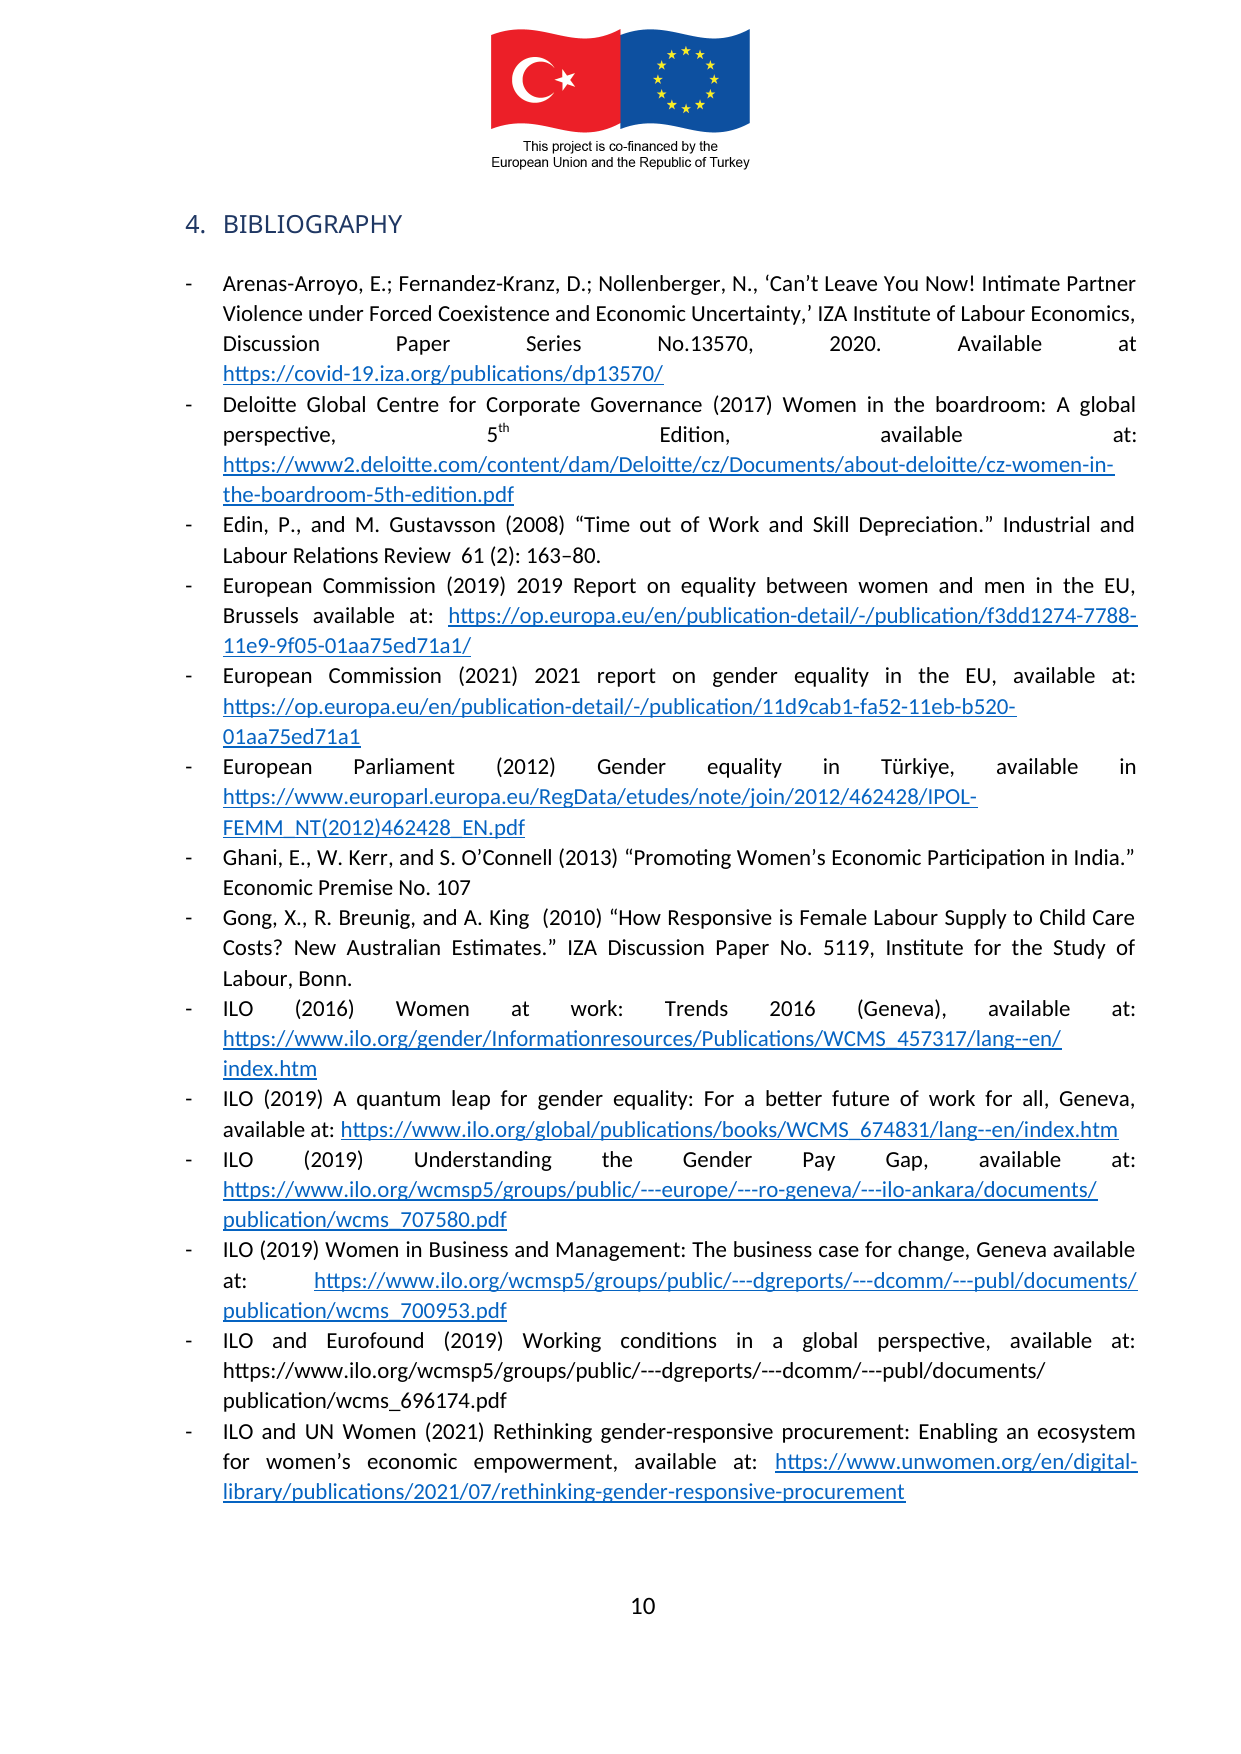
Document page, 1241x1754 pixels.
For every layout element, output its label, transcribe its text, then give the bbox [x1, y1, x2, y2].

list Arenas-Arroyo, E.; Fernandez-Kranz, D.; Nollenberger, N., ‘Can’t Leave You Now! Intimate Partner Violence under Forced Coexistence and Economic Uncertainty,’ IZA Institute of Labour Economics, Discussion Paper Series No.13570, 2020. Available at https://covid-19.iza.org/publications/dp13570/ [185, 269, 1138, 387]
list ILO and UN Women (2021) Rethinking gender-responsive procurement: Enabling an ecosystem for women’s economic empowerment, available at: https://www.unwomen.org/en/digital-library/publications/2021/07/rethinking-gender-responsive-procurement [185, 1417, 1138, 1505]
list ILO (2019) Understanding the Gender Pay Gap, available at: https://www.ilo.org/wcmsp5/groups/public/---europe/---ro-geneva/---ilo-ankara/documents/publication/wcms_707580.pdf [185, 1145, 1138, 1233]
list ILO (2019) A quantum leap for gender equality: For a better future of work for all, Geneva, available at: https://www.ilo.org/global/publications/books/WCMS_674831/lang--en/index.htm [185, 1084, 1138, 1143]
list ILO (2016) Women at work: Trends 2016 (Geneva), available at: https://www.ilo.org/gender/Informationresources/Publications/WCMS_457317/lang--en/index.htm [185, 994, 1138, 1082]
picture [88, 0, 1152, 207]
list European Commission (2019) 2019 Report on equality between women and men in the EU, Brussels available at: https://op.europa.eu/en/publication-detail/-/publication/f3dd1274-7788-11e9-9f05-01aa75ed71a1/ [185, 571, 1138, 659]
list European Commission (2021) 2021 report on gender equality in the EU, available at: https://op.europa.eu/en/publication-detail/-/publication/11d9cab1-fa52-11eb-b520-01aa75ed71a1 [185, 662, 1138, 750]
list BIBLIOGRAPHY [185, 207, 1138, 241]
list Deloitte Global Centre for Corporate Governance (2017) Women in the boardroom: A global perspective, 5th Edition, available at: https://www2.deloitte.com/content/dam/Deloitte/cz/Documents/about-deloitte/cz-women-in-the-boardroom-5th-edition.pdf [185, 390, 1138, 508]
list Edin, P., and M. Gustavsson (2008) “Time out of Work and Skill Depreciation.” Industrial and Labour Relations Review 61 (2): 163–80. [185, 511, 1138, 569]
list Gong, X., R. Breunig, and A. King (2010) “How Responsive is Female Labour Supply to Child Care Costs? New Australian Estimates.” IZA Discussion Paper No. 5119, Institute for the Study of Labour, Bonn. [185, 903, 1138, 992]
list ILO (2019) Women in Business and Management: The business case for change, Geneva available at: https://www.ilo.org/wcmsp5/groups/public/---dgreports/---dcomm/---publ/documents/publication/wcms_700953.pdf [185, 1236, 1138, 1324]
list ILO and Eurofound (2019) Working conditions in a global perspective, available at: https://www.ilo.org/wcmsp5/groups/public/---dgreports/---dcomm/---publ/documents/publication/wcms_696174.pdf [185, 1326, 1138, 1414]
list European Parliament (2012) Gender equality in Türkiye, available in https://www.europarl.europa.eu/RegData/etudes/note/join/2012/462428/IPOL-FEMM_NT(2012)462428_EN.pdf [185, 752, 1138, 841]
list Ghani, E., W. Kerr, and S. O’Connell (2013) “Promoting Women’s Economic Participation in India.” Economic Premise No. 107 [185, 843, 1138, 901]
